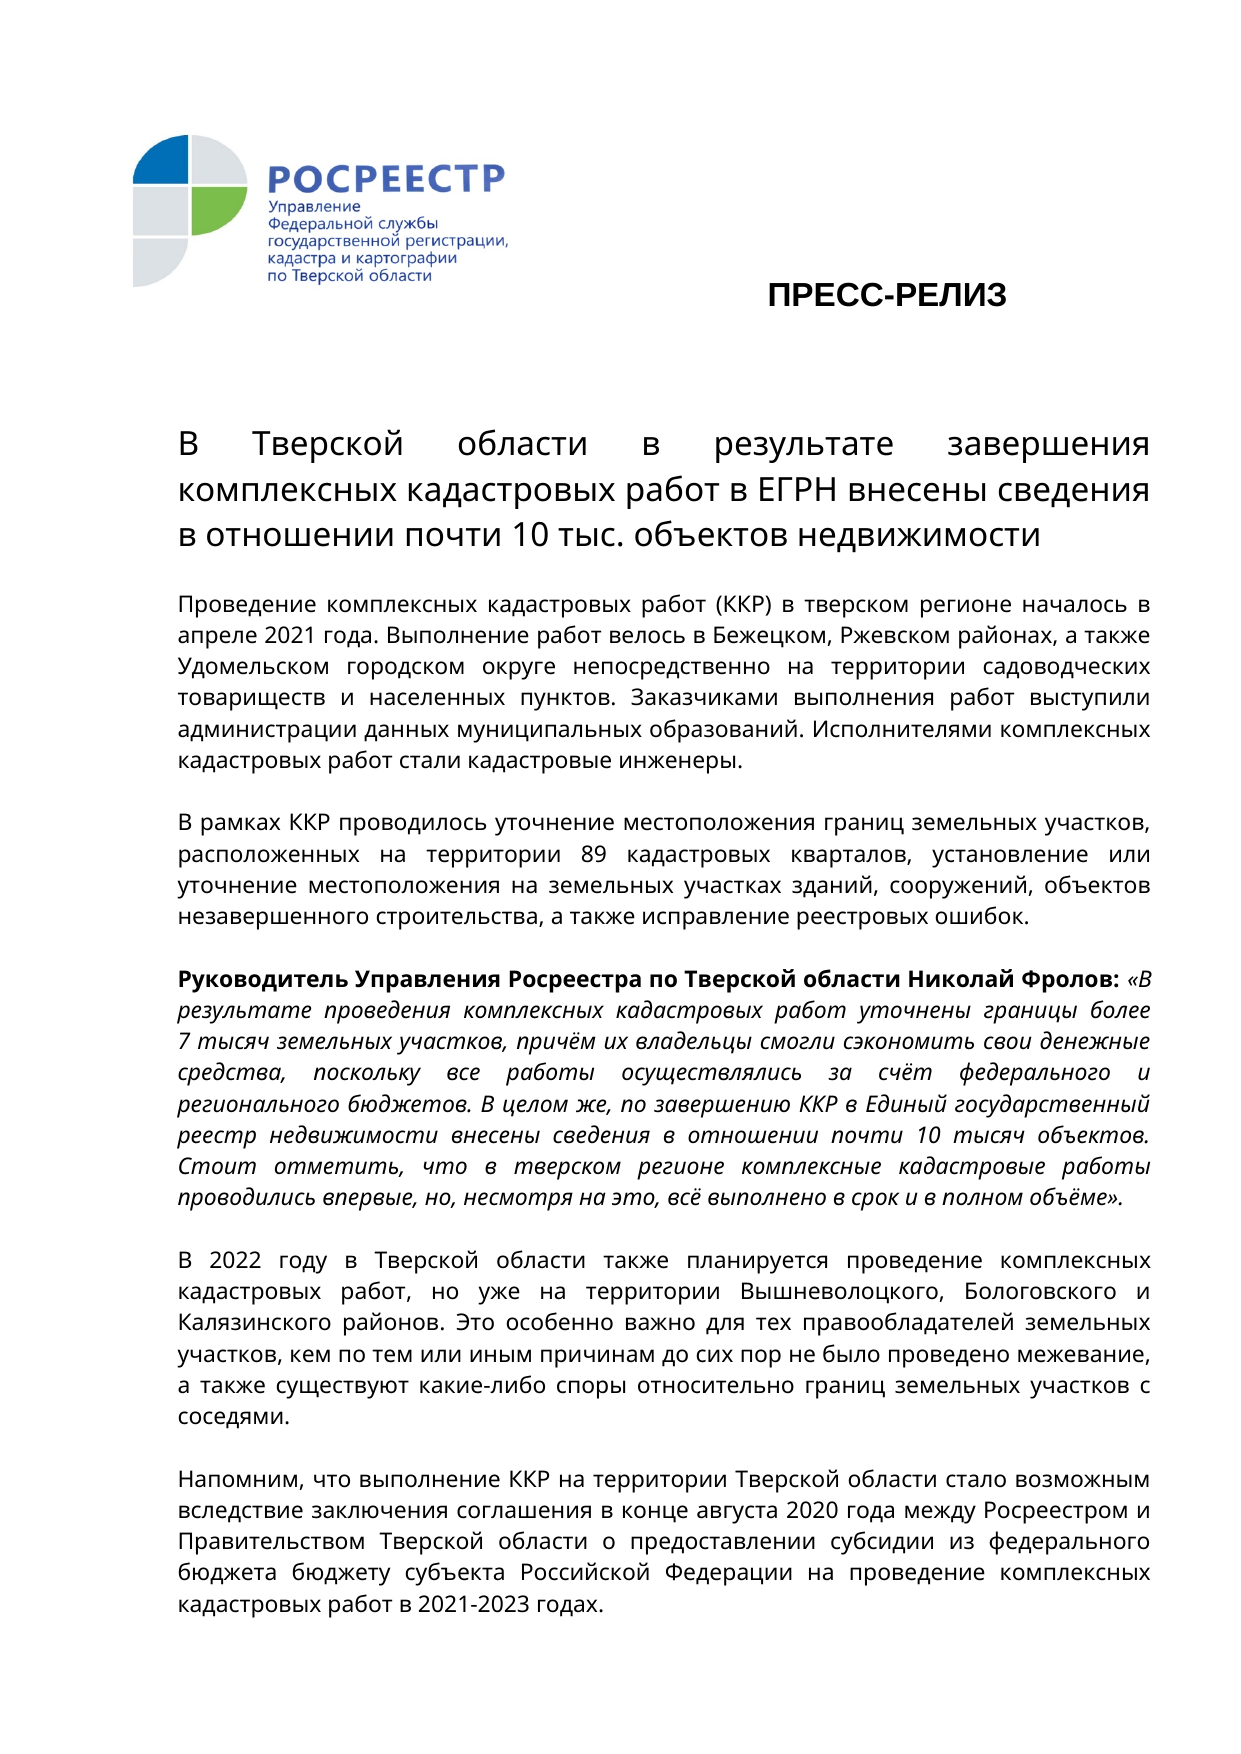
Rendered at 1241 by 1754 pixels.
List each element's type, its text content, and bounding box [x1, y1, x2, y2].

text Напомним, что выполнение ККР на территории Тверской области стало возможным вследствие заключения соглашения в конце августа 2020 года между Росреестром и Правительством Тверской области о предоставлении субсидии из федерального бюджета бюджету субъекта Российской Федерации на проведение комплексных кадастровых работ в 2021-2023 годах. [177, 1463, 1152, 1619]
text В Тверской области в результате завершения комплексных кадастровых работ в ЕГРН внесены сведения в отношении почти 10 тыс. объектов недвижимости [177, 420, 1152, 556]
picture [118, 118, 545, 306]
text Руководитель Управления Росреестра по Тверской области Николай Фролов: «В результате проведения комплексных кадастровых работ уточнены границы более 7 тысяч земельных участков, причём их владельцы смогли сэкономить свои денежные средства, поскольку все работы осуществлялись за счёт федерального и регионального бюджетов. В целом же, по завершению ККР в Единый государственный реестр недвижимости внесены сведения в отношении почти 10 тысяч объектов. Стоит отметить, что в тверском регионе комплексные кадастровые работы проводились впервые, но, несмотря на это, всё выполнено в срок и в полном объёме». [177, 963, 1152, 1213]
text Проведение комплексных кадастровых работ (ККР) в тверском регионе началось в апреле 2021 года. Выполнение работ велось в Бежецком, Ржевском районах, а также Удомельском городском округе непосредственно на территории садоводческих товариществ и населенных пунктов. Заказчиками выполнения работ выступили администрации данных муниципальных образований. Исполнителями комплексных кадастровых работ стали кадастровые инженеры. [177, 588, 1152, 775]
text В 2022 году в Тверской области также планируется проведение комплексных кадастровых работ, но уже на территории Вышневолоцкого, Бологовского и Калязинского районов. Это особенно важно для тех правообладателей земельных участков, кем по тем или иным причинам до сих пор не было проведено межевание, а также существуют какие-либо споры относительно границ земельных участков с соседями. [177, 1244, 1152, 1431]
text В рамках ККР проводилось уточнение местоположения границ земельных участков, расположенных на территории 89 кадастровых кварталов, установление или уточнение местоположения на земельных участках зданий, сооружений, объектов незавершенного строительства, а также исправление реестровых ошибок. [177, 806, 1152, 931]
